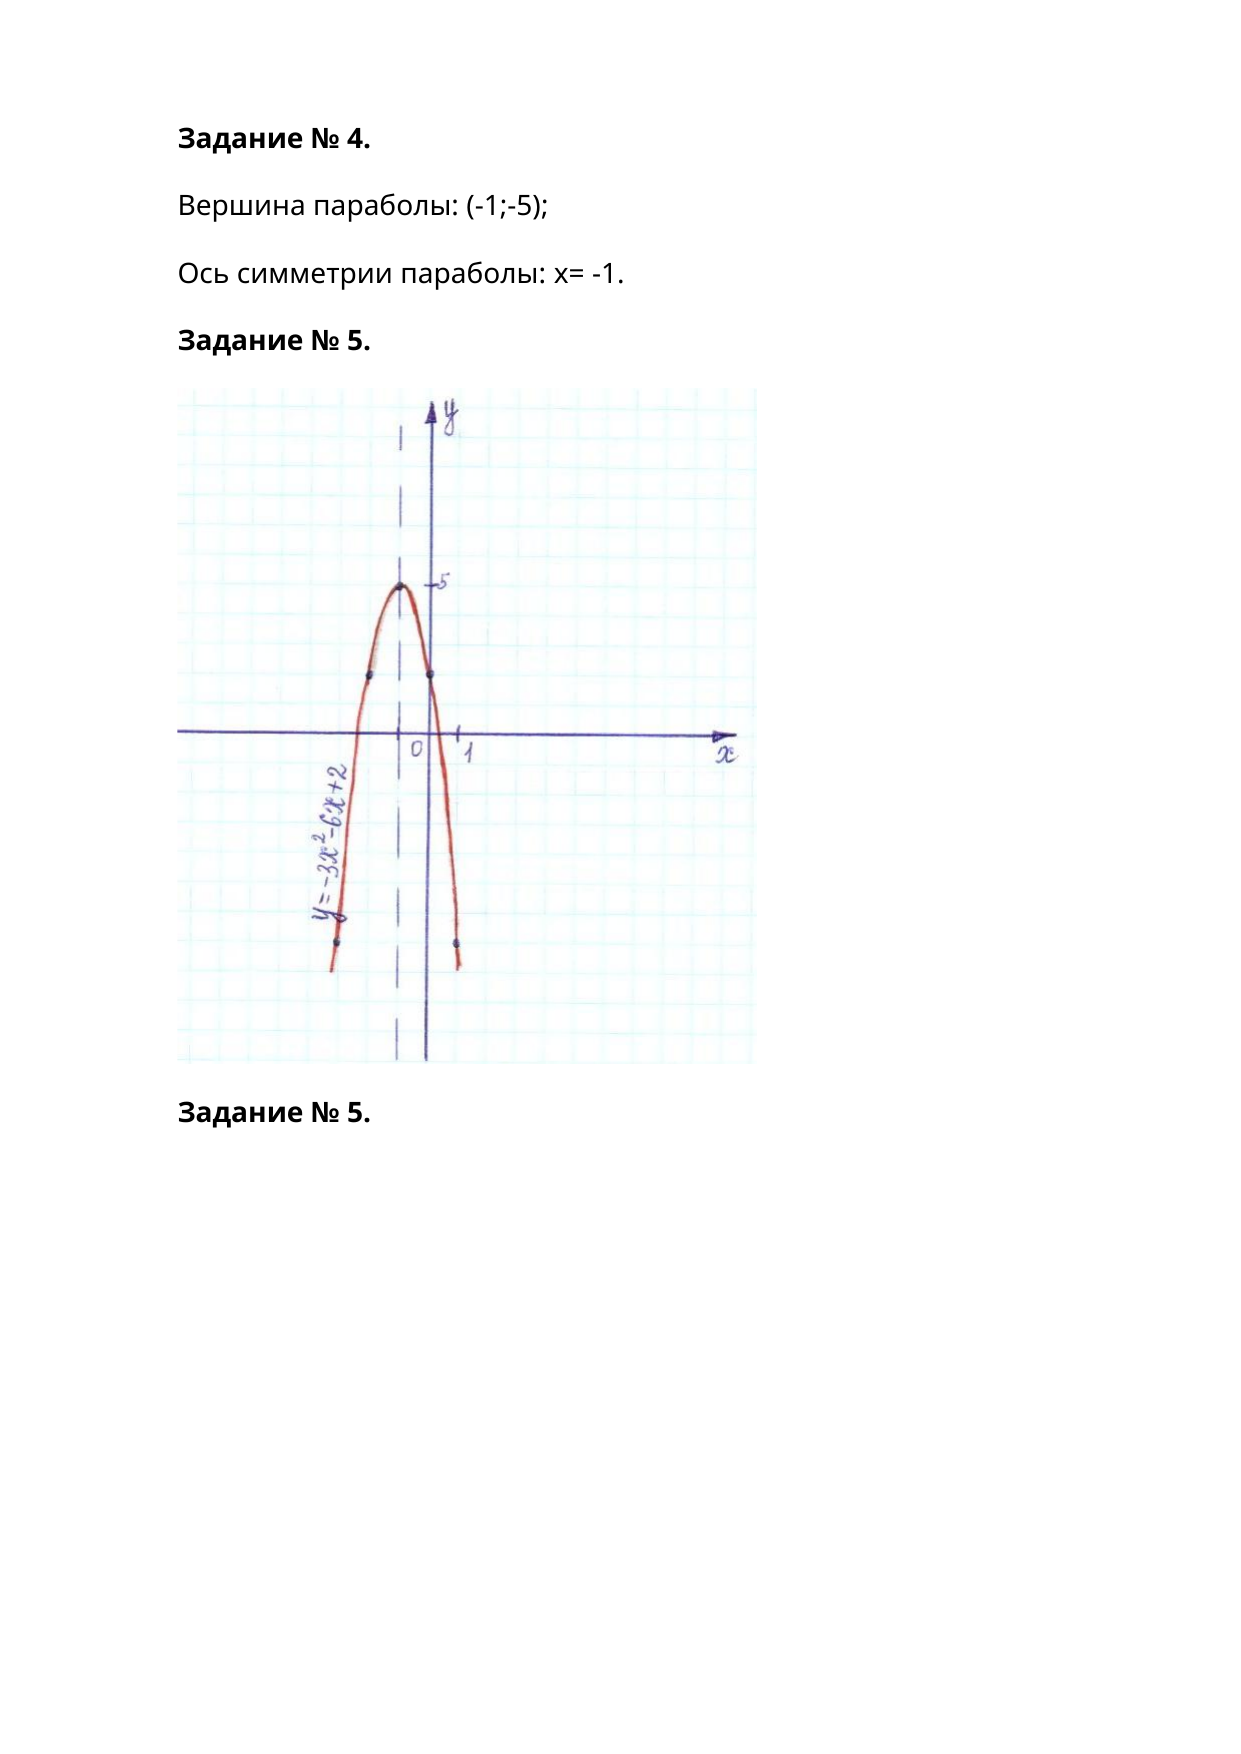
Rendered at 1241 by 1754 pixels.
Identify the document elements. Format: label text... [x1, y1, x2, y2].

text Задание № 5. [177, 321, 1152, 359]
picture [177, 388, 757, 1064]
text Задание № 4. [177, 118, 1152, 156]
text Вершина параболы: (-1;-5); [177, 186, 1152, 224]
text Задание № 5. [177, 1092, 1152, 1131]
text Ось симметрии параболы: x= -1. [177, 253, 1152, 291]
